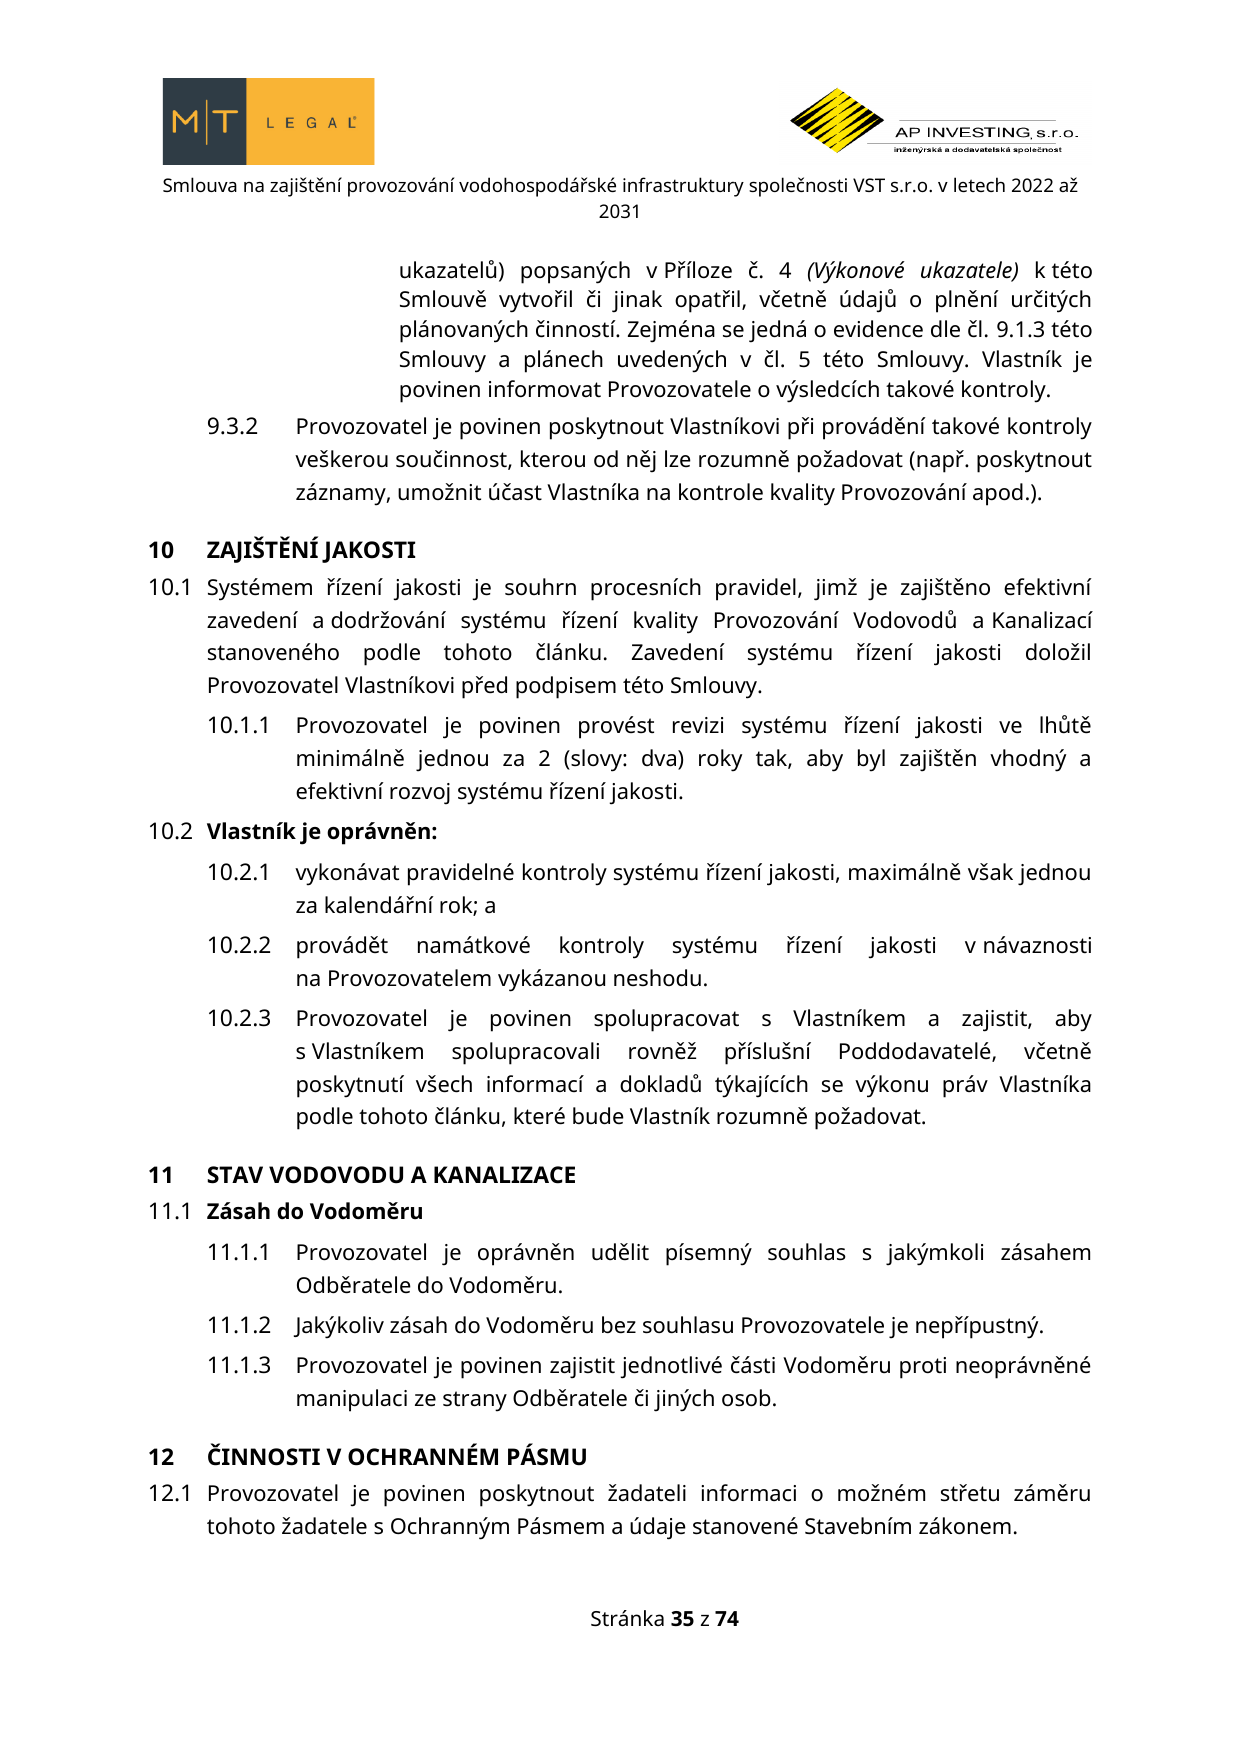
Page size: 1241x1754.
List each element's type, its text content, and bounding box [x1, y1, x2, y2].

text Vlastník je oprávněn: [148, 815, 1093, 846]
subtitle Provozovatel je oprávněn udělit písemný souhlas s jakýmkoli zásahem Odběratele do Vodoměru. [207, 1236, 1093, 1299]
text Zásah do Vodoměru [148, 1195, 1093, 1226]
subtitle Provozovatel je povinen spolupracovat s Vlastníkem a zajistit, aby s Vlastníkem spolupracovali rovněž příslušní Poddodavatelé, včetně poskytnutí všech informací a dokladů týkajících se výkonu práv Vlastníka podle tohoto článku, které bude Vlastník rozumně požadovat. [207, 1002, 1093, 1131]
subtitle Provozovatel je povinen provést revizi systému řízení jakosti ve lhůtě minimálně jednou za 2 (slovy: dva) roky tak, aby byl zajištěn vhodný a efektivní rozvoj systému řízení jakosti. [207, 709, 1093, 806]
subtitle ČINNOSTI V OCHRANNÉM PÁSMU [148, 1441, 1093, 1472]
subtitle STAV VODOVODU A KANALIZACE [148, 1159, 1093, 1190]
subtitle Provozovatel je povinen poskytnout žadateli informaci o možném střetu záměru tohoto žadatele s Ochranným Pásmem a údaje stanovené Stavebním zákonem. [148, 1477, 1093, 1541]
picture [162, 78, 375, 165]
subtitle Provozovatel je povinen poskytnout Vlastníkovi při provádění takové kontroly veškerou součinnost, kterou od něj lze rozumně požadovat (např. poskytnout záznamy, umožnit účast Vlastníka na kontrole kvality Provozování apod.). [207, 410, 1093, 507]
subtitle vykonávat pravidelné kontroly systému řízení jakosti, maximálně však jednou za kalendářní rok; a [207, 855, 1093, 919]
subtitle Systémem řízení jakosti je souhrn procesních pravidel, jimž je zajištěno efektivní zavedení a dodržování systému řízení kvality Provozování Vodovodů a Kanalizací stanoveného podle tohoto článku. Zavedení systému řízení jakosti doložil Provozovatel Vlastníkovi před podpisem této Smlouvy. [148, 570, 1093, 700]
picture [778, 80, 1093, 165]
subtitle Provozovatel je povinen zajistit jednotlivé části Vodoměru proti neoprávněné manipulaci ze strany Odběratele či jiných osob. [207, 1349, 1093, 1413]
subtitle Jakýkoliv zásah do Vodoměru bez souhlasu Provozovatele je nepřípustný. [207, 1309, 1093, 1340]
subtitle ZAJIŠTĚNÍ jakosti [148, 534, 1093, 566]
subtitle provádět namátkové kontroly systému řízení jakosti v návaznosti na Provozovatelem vykázanou neshodu. [207, 928, 1093, 992]
